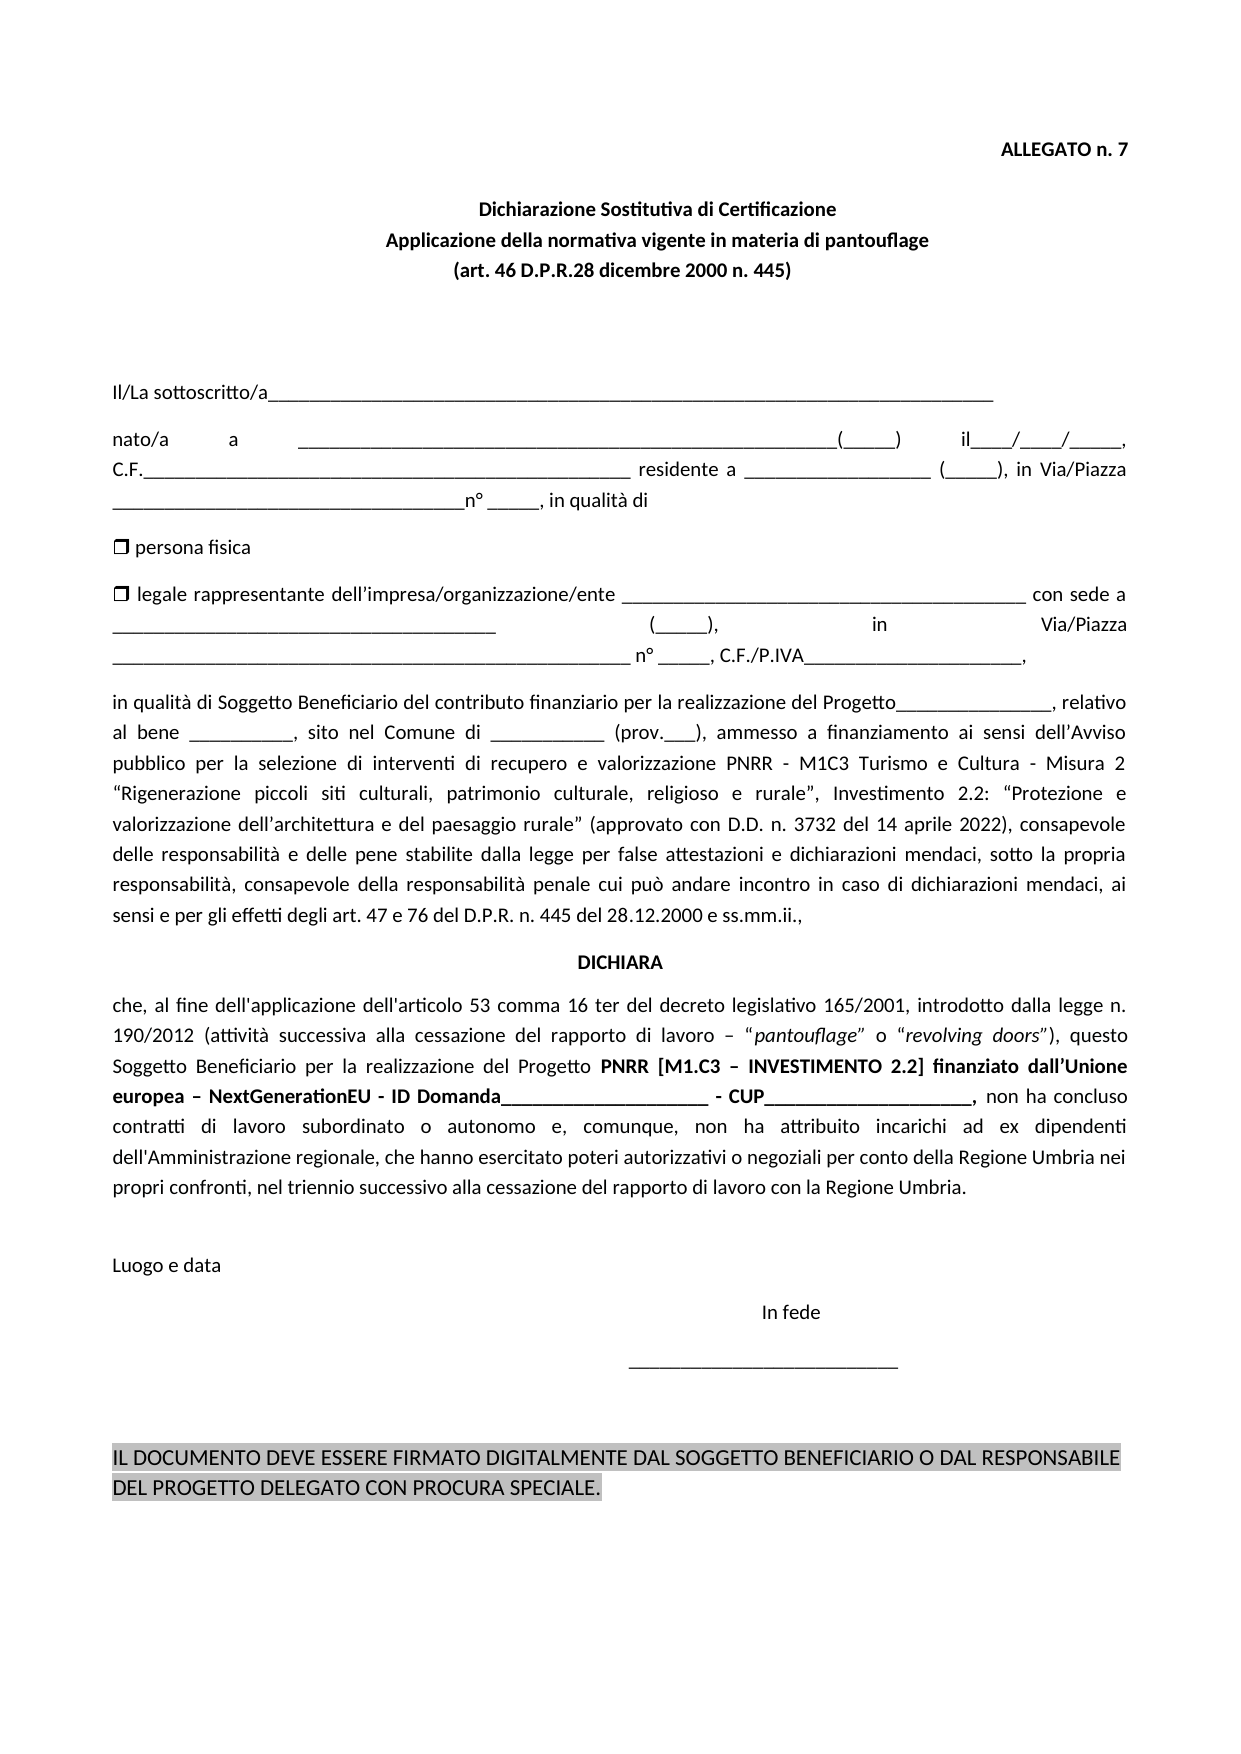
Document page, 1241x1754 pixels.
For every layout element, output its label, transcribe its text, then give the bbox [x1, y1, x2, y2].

text nato/a a ____________________________________________________(_____) il____/____/_____, C.F._______________________________________________ residente a __________________ (_____), in Via/Piazza __________________________________n° _____, in qualità di [112, 426, 1128, 512]
text in qualità di Soggetto Beneficiario del contributo finanziario per la realizzazione del Progetto_______________, relativo al bene __________, sito nel Comune di ___________ (prov.___), ammesso a finanziamento ai sensi dell’Avviso pubblico per la selezione di interventi di recupero e valorizzazione PNRR - M1C3 Turismo e Cultura - Misura 2 “Rigenerazione piccoli siti culturali, patrimonio culturale, religioso e rurale”, Investimento 2.2: “Protezione e valorizzazione dell’architettura e del paesaggio rurale” (approvato con D.D. n. 3732 del 14 aprile 2022), consapevole delle responsabilità e delle pene stabilite dalla legge per false attestazioni e dichiarazioni mendaci, sotto la propria responsabilità, consapevole della responsabilità penale cui può andare incontro in caso di dichiarazioni mendaci, ai sensi e per gli effetti degli art. 47 e 76 del D.P.R. n. 445 del 28.12.2000 e ss.mm.ii., [112, 689, 1128, 927]
text In fede [762, 1299, 1128, 1324]
text legale rappresentante dell’impresa/organizzazione/ente _______________________________________ con sede a _____________________________________ (_____), in Via/Piazza __________________________________________________ n° _____, C.F./P.IVA_____________________, [112, 581, 1128, 667]
text Luogo e data [112, 1252, 1128, 1277]
text IL DOCUMENTO DEVE ESSERE FIRMATO DIGITALMENTE DAL SOGGETTO BENEFICIARIO O DAL RESPONSABILE DEL PROGETTO DELEGATO CON PROCURA SPECIALE. [112, 1443, 1128, 1501]
text ALLEGATO n. 7 [112, 136, 1128, 161]
text che, al fine dell'applicazione dell'articolo 53 comma 16 ter del decreto legislativo 165/2001, introdotto dalla legge n. 190/2012 (attività successiva alla cessazione del rapporto di lavoro – “pantouflage” o “revolving doors”), questo Soggetto Beneficiario per la realizzazione del Progetto PNRR [M1.C3 – INVESTIMENTO 2.2] finanziato dall’Unione europea – NextGenerationEU - ID Domanda____________________ - CUP____________________, non ha concluso contratti di lavoro subordinato o autonomo e, comunque, non ha attribuito incarichi ad ex dipendenti dell'Amministrazione regionale, che hanno esercitato poteri autorizzativi o negoziali per conto della Regione Umbria nei propri confronti, nel triennio successivo alla cessazione del rapporto di lavoro con la Regione Umbria. [112, 992, 1128, 1200]
text persona fisica [112, 534, 1128, 559]
text __________________________ [112, 1346, 1128, 1372]
text (art. 46 D.P.R.28 dicembre 2000 n. 445) [112, 257, 1128, 283]
text Il/La sottoscritto/a______________________________________________________________________ [112, 379, 1128, 404]
list Dichiarazione Sostitutiva di Certificazione [187, 197, 1128, 222]
text DICHIARA [112, 949, 1128, 974]
list Applicazione della normativa vigente in materia di pantouflage [187, 227, 1128, 252]
